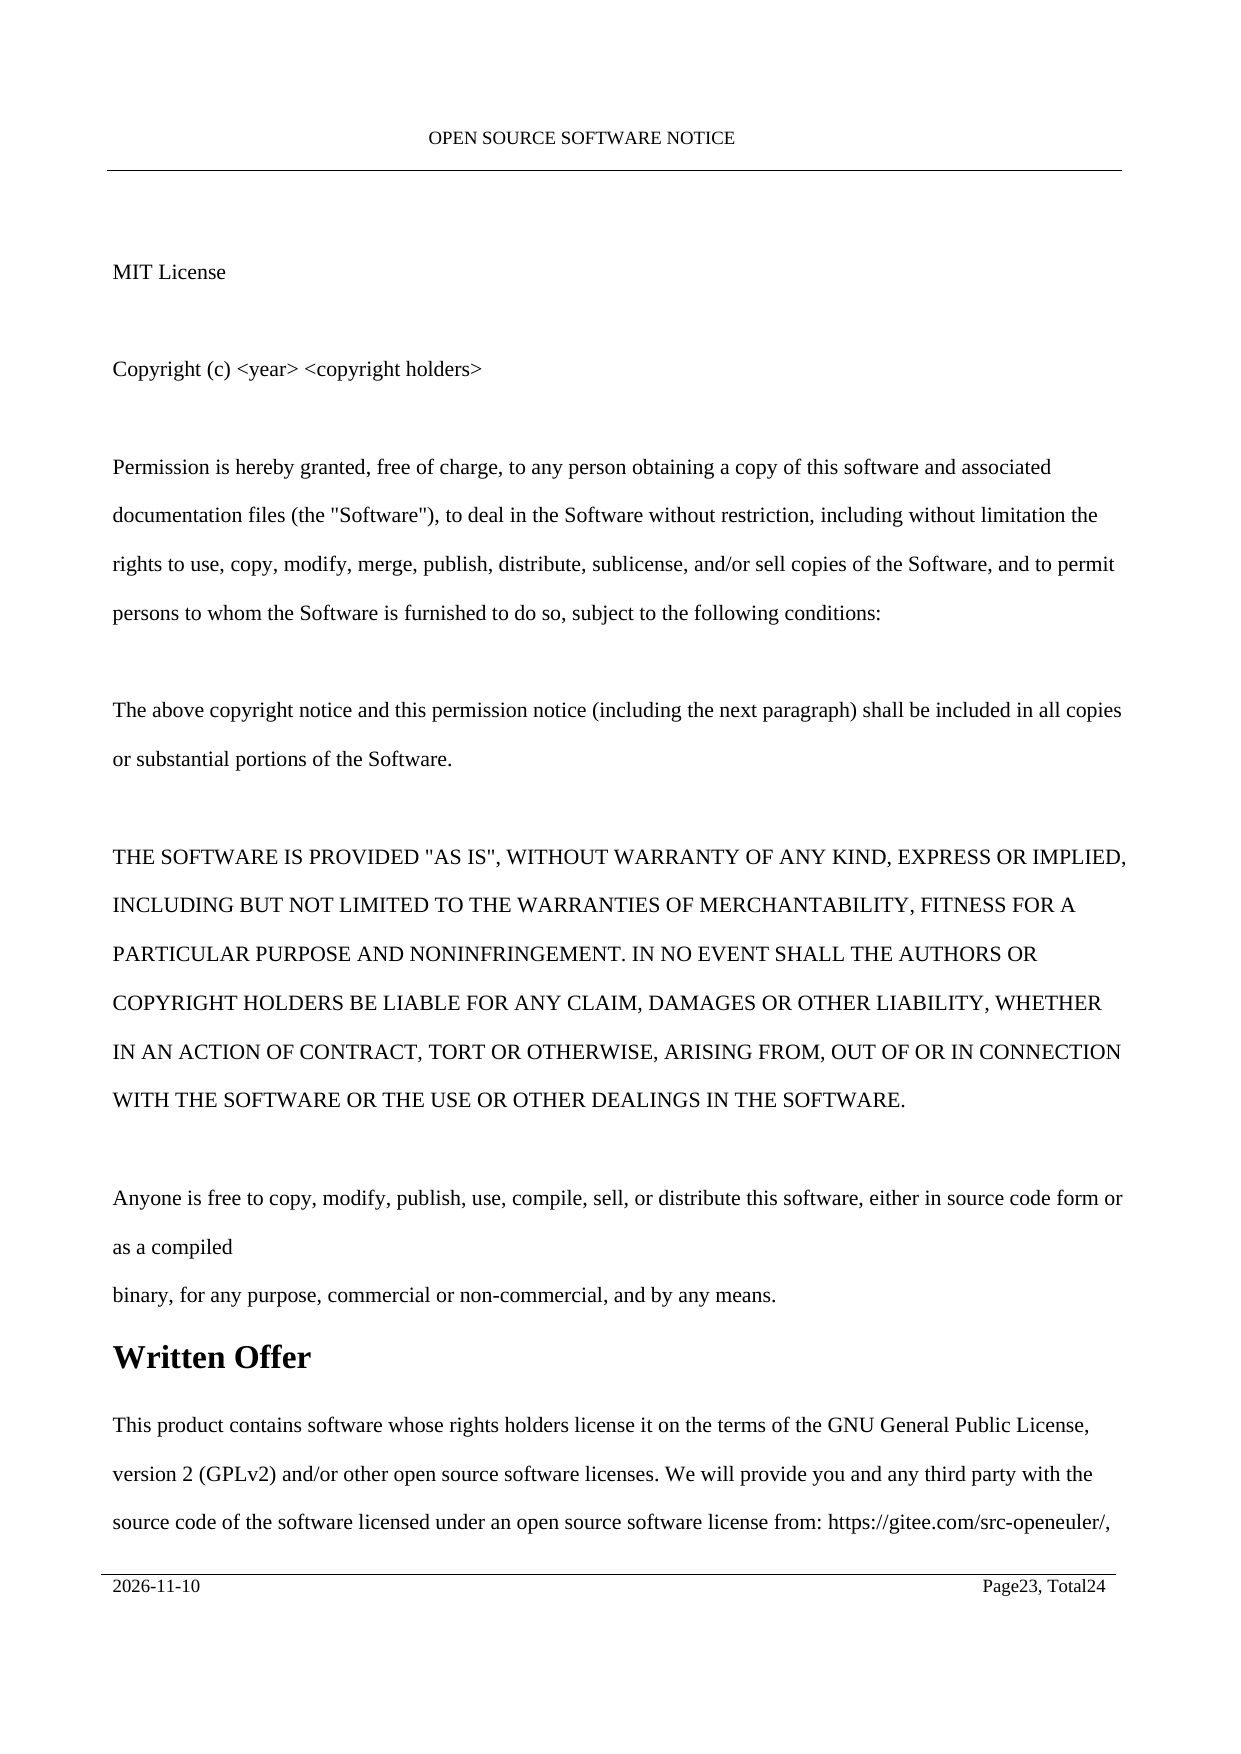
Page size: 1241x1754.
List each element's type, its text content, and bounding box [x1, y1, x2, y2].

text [112, 206, 1128, 1311]
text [112, 1408, 1128, 1538]
text Written Offer [112, 1324, 1128, 1389]
